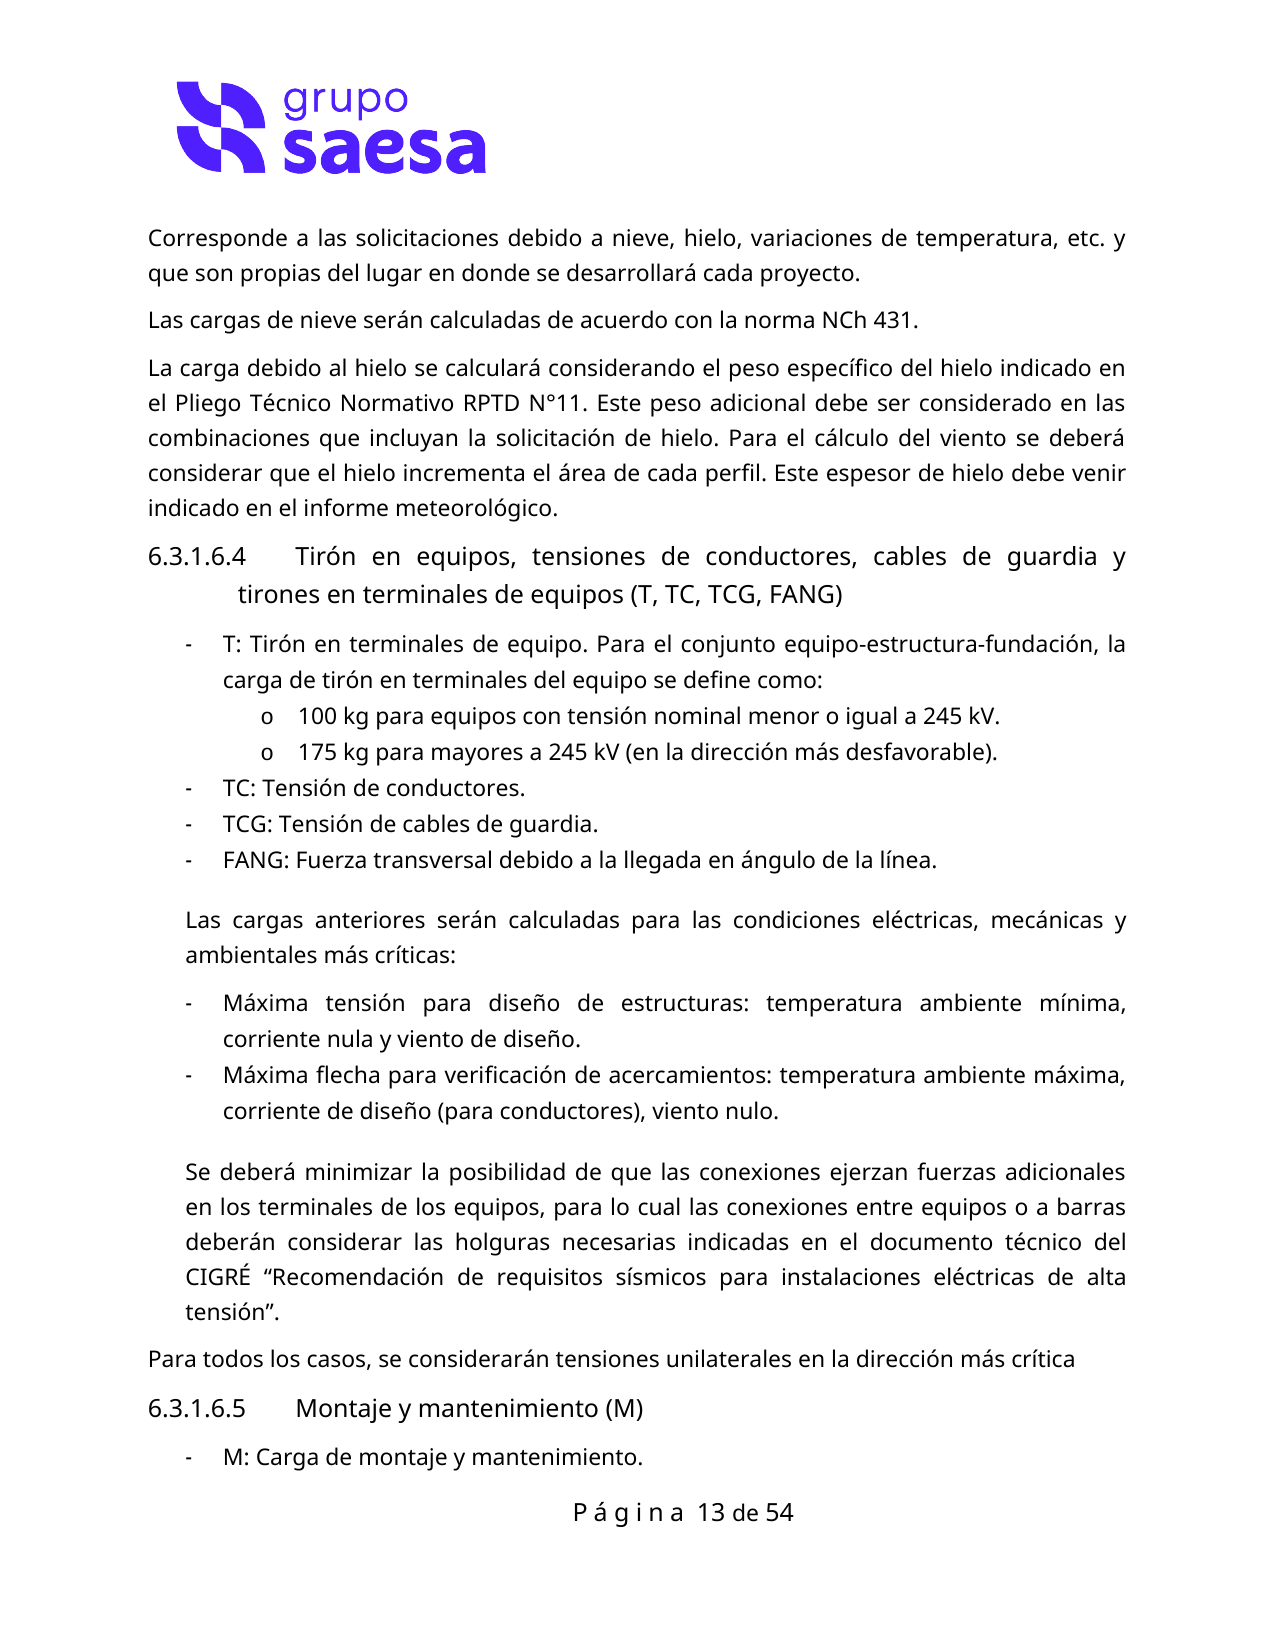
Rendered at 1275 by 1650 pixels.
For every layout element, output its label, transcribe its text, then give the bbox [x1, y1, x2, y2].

list T: Tirón en terminales de equipo. Para el conjunto equipo-estructura-fundación, la carga de tirón en terminales del equipo se define como: [185, 628, 1127, 695]
text Se deberá minimizar la posibilidad de que las conexiones ejerzan fuerzas adicionales en los terminales de los equipos, para lo cual las conexiones entre equipos o a barras deberán considerar las holguras necesarias indicadas en el documento técnico del CIGRÉ “Recomendación de requisitos sísmicos para instalaciones eléctricas de alta tensión”. [185, 1156, 1127, 1327]
text Para todos los casos, se considerarán tensiones unilaterales en la dirección más crítica [148, 1343, 1127, 1374]
text Las cargas anteriores serán calculadas para las condiciones eléctricas, mecánicas y ambientales más críticas: [185, 904, 1127, 971]
subtitle Tirón en equipos, tensiones de conductores, cables de guardia y tirones en terminales de equipos (T, TC, TCG, FANG) [148, 539, 1127, 611]
list Máxima tensión para diseño de estructuras: temperatura ambiente mínima, corriente nula y viento de diseño. [185, 987, 1127, 1054]
list 100 kg para equipos con tensión nominal menor o igual a 245 kV. [260, 699, 1127, 731]
text Las cargas de nieve serán calculadas de acuerdo con la norma NCh 431. [148, 304, 1127, 335]
list M: Carga de montaje y mantenimiento. [185, 1441, 1127, 1473]
list Máxima flecha para verificación de acercamientos: temperatura ambiente máxima, corriente de diseño (para conductores), viento nulo. [185, 1059, 1127, 1126]
text Corresponde a las solicitaciones debido a nieve, hielo, variaciones de temperatura, etc. y que son propias del lugar en donde se desarrollará cada proyecto. [148, 221, 1127, 288]
list TCG: Tensión de cables de guardia. [185, 808, 1127, 839]
list 175 kg para mayores a 245 kV (en la dirección más desfavorable). [260, 736, 1127, 767]
list FANG: Fuerza transversal debido a la llegada en ángulo de la línea. [185, 843, 1127, 875]
subtitle Montaje y mantenimiento (M) [148, 1391, 1127, 1425]
text La carga debido al hielo se calculará considerando el peso específico del hielo indicado en el Pliego Técnico Normativo RPTD N°11. Este peso adicional debe ser considerado en las combinaciones que incluyan la solicitación de hielo. Para el cálculo del viento se deberá considerar que el hielo incrementa el área de cada perfil. Este espesor de hielo debe venir indicado en el informe meteorológico. [148, 351, 1127, 523]
list TC: Tensión de conductores. [185, 772, 1127, 803]
